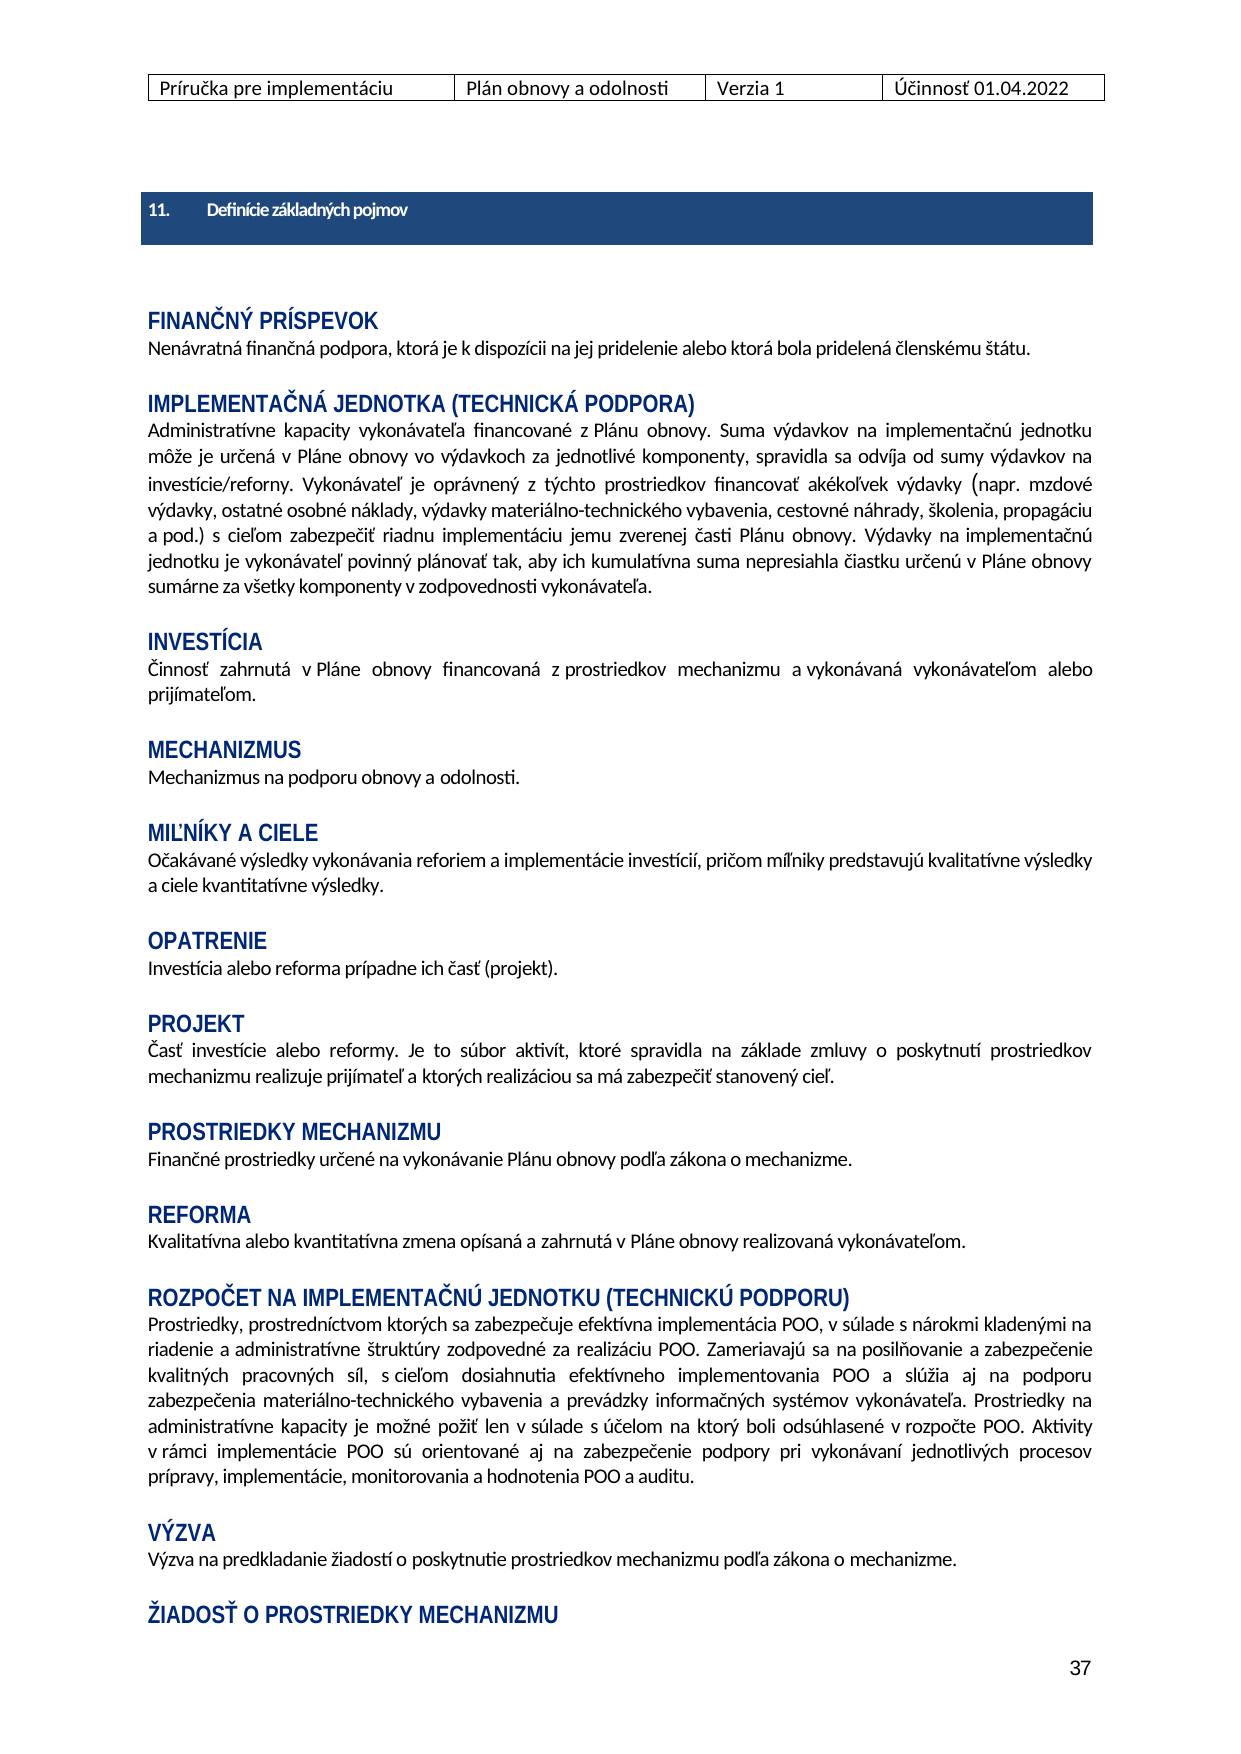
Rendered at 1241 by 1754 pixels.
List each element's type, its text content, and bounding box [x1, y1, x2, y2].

text OPATRENIE [148, 926, 1093, 955]
text PROSTRIEDKY MECHANIZMU [148, 1117, 1093, 1146]
text PROJEKT [148, 1009, 1093, 1038]
text Výzva na predkladanie žiadostí o poskytnutie prostriedkov mechanizmu podľa zákona o mechanizme. [148, 1546, 1093, 1572]
text ROZPOČET NA IMPLEMENTAČNÚ JEDNOTKU (TECHNICKÚ PODPORU) [148, 1283, 1093, 1311]
text Mechanizmus na podporu obnovy a odolnosti. [148, 764, 1093, 789]
text INVESTÍCIA [148, 627, 1093, 656]
text Očakávané výsledky vykonávania reforiem a implementácie investícií, pričom míľniky predstavujú kvalitatívne výsledky a ciele kvantitatívne výsledky. [148, 847, 1093, 898]
text Časť investície alebo reformy. Je to súbor aktivít, ktoré spravidla na základe zmluvy o poskytnutí prostriedkov mechanizmu realizuje prijímateľ a ktorých realizáciou sa má zabezpečiť stanovený cieľ. [148, 1038, 1093, 1088]
text Činnosť zahrnutá v Pláne obnovy financovaná z prostriedkov mechanizmu a vykonávaná vykonávateľom alebo prijímateľom. [148, 656, 1093, 707]
text Investícia alebo reforma prípadne ich časť (projekt). [148, 955, 1093, 980]
text Finančné prostriedky určené na vykonávanie Plánu obnovy podľa zákona o mechanizme. [148, 1146, 1093, 1171]
subtitle Definície základných pojmov [141, 192, 1093, 245]
text REFORMA [148, 1200, 1093, 1228]
text ŽIADOSŤ O PROSTRIEDKY MECHANIZMU [148, 1601, 1093, 1629]
text VÝZVA [148, 1518, 1093, 1546]
text Administratívne kapacity vykonávateľa financované z Plánu obnovy. Suma výdavkov na implementačnú jednotku môže je určená v Pláne obnovy vo výdavkoch za jednotlivé komponenty, spravidla sa odvíja od sumy výdavkov na investície/reforny. Vykonávateľ je oprávnený z týchto prostriedkov financovať akékoľvek výdavky (napr. mzdové výdavky, ostatné osobné náklady, výdavky materiálno-technického vybavenia, cestovné náhrady, školenia, propagáciu a pod.) s cieľom zabezpečiť riadnu implementáciu jemu zverenej časti Plánu obnovy. Výdavky na implementačnú jednotku je vykonávateľ povinný plánovať tak, aby ich kumulatívna suma nepresiahla čiastku určenú v Pláne obnovy sumárne za všetky komponenty v zodpovednosti vykonávateľa. [148, 418, 1093, 599]
text Kvalitatívna alebo kvantitatívna zmena opísaná a zahrnutá v Pláne obnovy realizovaná vykonávateľom. [148, 1228, 1093, 1254]
text IMPLEMENTAČNÁ JEDNOTKA (TECHNICKÁ PODPORA) [148, 389, 1093, 418]
text MIĽNÍKY A CIELE [148, 818, 1093, 847]
text Nenávratná finančná podpora, ktorá je k dispozícii na jej pridelenie alebo ktorá bola pridelená členskému štátu. [148, 335, 1093, 360]
text Prostriedky, prostredníctvom ktorých sa zabezpečuje efektívna implementácia POO, v súlade s nárokmi kladenými na riadenie a administratívne štruktúry zodpovedné za realizáciu POO. Zameriavajú sa na posilňovanie a zabezpečenie kvalitných pracovných síl, s cieľom dosiahnutia efektívneho implementovania POO a slúžia aj na podporu zabezpečenia materiálno-technického vybavenia a prevádzky informačných systémov vykonávateľa. Prostriedky na administratívne kapacity je možné požiť len v súlade s účelom na ktorý boli odsúhlasené v rozpočte POO. Aktivity v rámci implementácie POO sú orientované aj na zabezpečenie podpory pri vykonávaní jednotlivých procesov prípravy, implementácie, monitorovania a hodnotenia POO a auditu. [148, 1311, 1093, 1489]
text MECHANIZMUS [148, 736, 1093, 764]
text FINANČNÝ PRÍSPEVOK [148, 306, 1093, 335]
